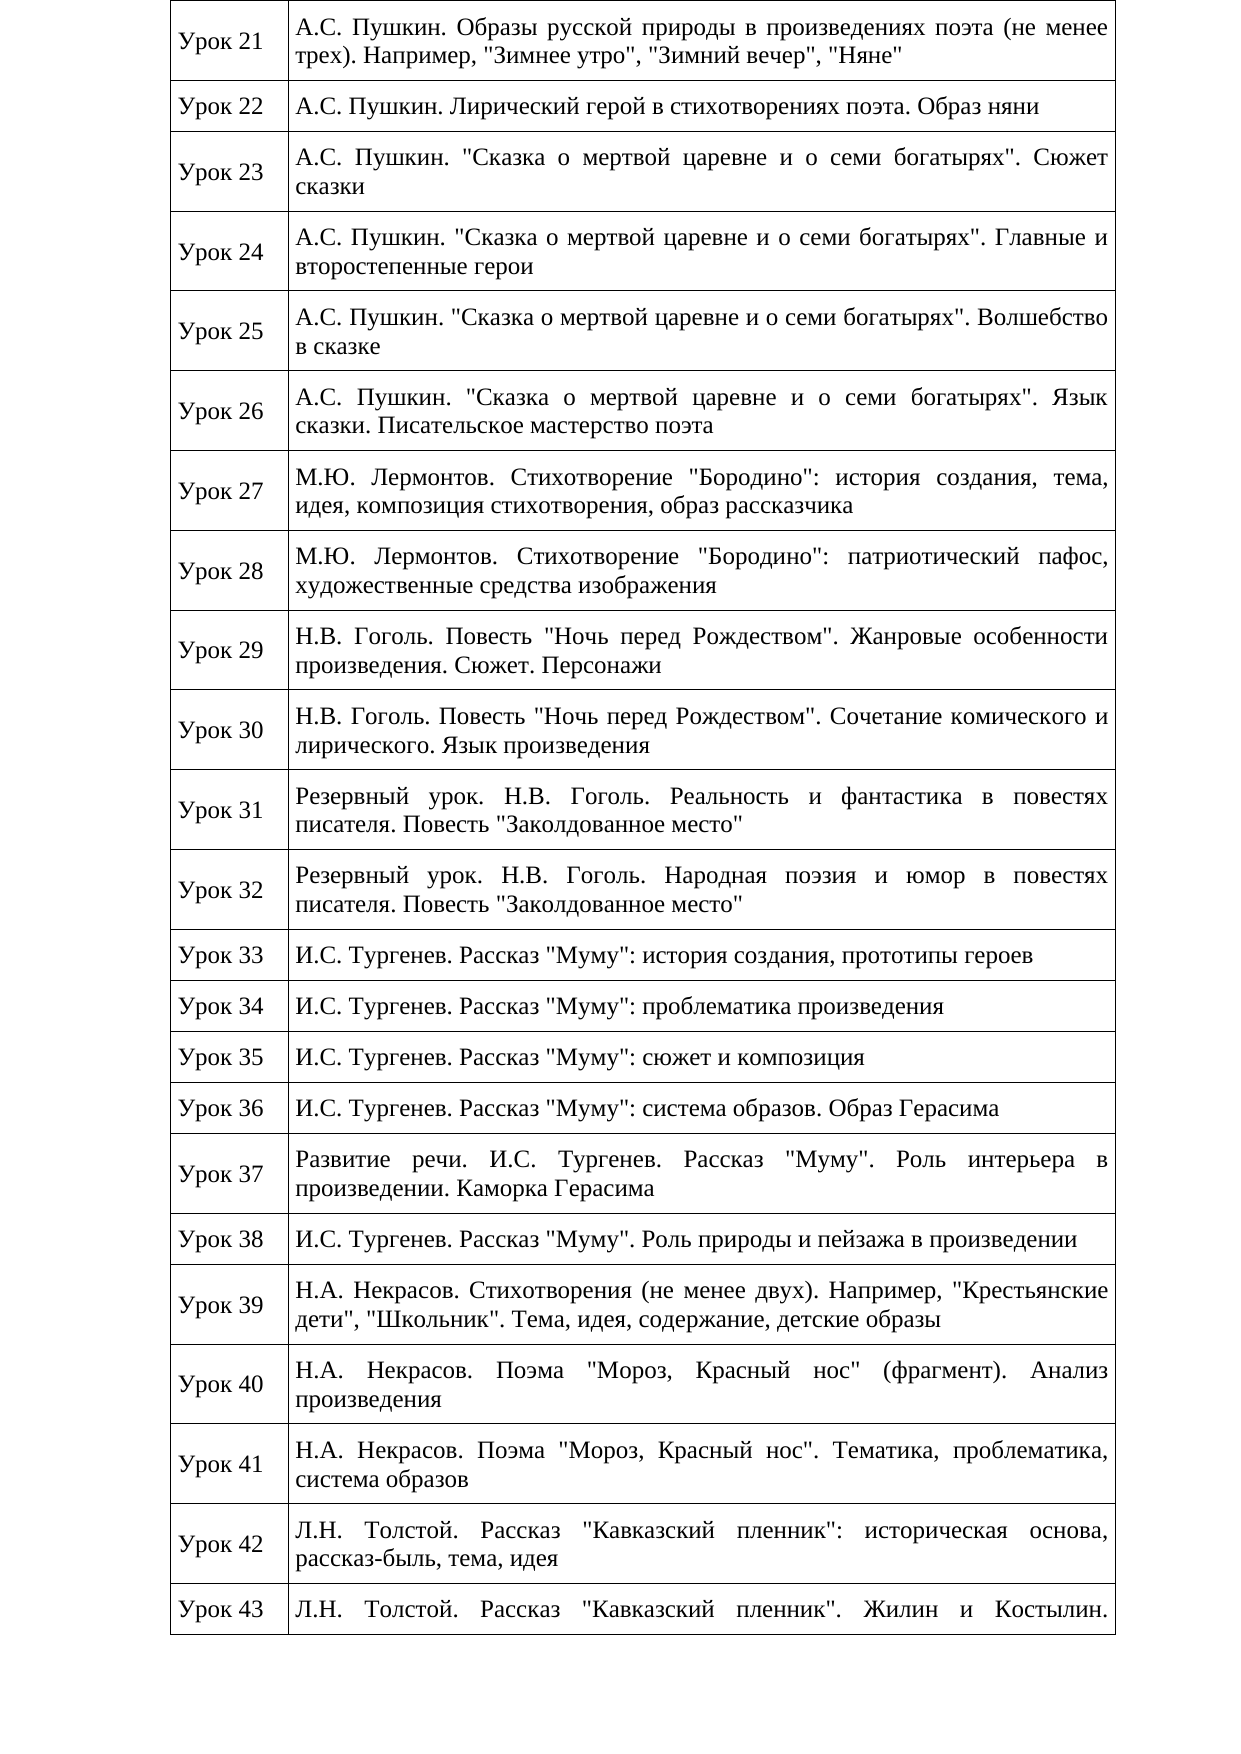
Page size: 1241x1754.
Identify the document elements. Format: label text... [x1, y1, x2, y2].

table_cell Урок 31 [171, 770, 288, 849]
table_cell Н.В. Гоголь. Повесть "Ночь перед Рождеством". Сочетание комического и лирического. Язык произведения [289, 690, 1115, 769]
table_cell Урок 30 [171, 690, 288, 769]
table_cell Урок 25 [171, 291, 288, 370]
table_cell А.С. Пушкин. "Сказка о мертвой царевне и о семи богатырях". Волшебство в сказке [289, 291, 1115, 370]
table_cell Урок 28 [171, 531, 288, 609]
table_cell А.С. Пушкин. "Сказка о мертвой царевне и о семи богатырях". Главные и второстепенные герои [289, 212, 1115, 290]
table_cell Урок 34 [171, 981, 288, 1031]
table_cell Урок 33 [171, 930, 288, 980]
table_cell Урок 29 [171, 611, 288, 689]
table_cell М.Ю. Лермонтов. Стихотворение "Бородино": патриотический пафос, художественные средства изображения [289, 531, 1115, 609]
table_cell Урок 38 [171, 1214, 288, 1264]
table_cell Л.Н. Толстой. Рассказ "Кавказский пленник": историческая основа, рассказ-быль, тема, идея [289, 1504, 1115, 1583]
table_cell Урок 39 [171, 1265, 288, 1343]
table_cell Урок 24 [171, 212, 288, 290]
table_cell И.С. Тургенев. Рассказ "Муму": история создания, прототипы героев [289, 930, 1115, 980]
table_cell Резервный урок. Н.В. Гоголь. Народная поэзия и юмор в повестях писателя. Повесть "Заколдованное место" [289, 850, 1115, 929]
table_cell Урок 27 [171, 451, 288, 530]
table_cell И.С. Тургенев. Рассказ "Муму". Роль природы и пейзажа в произведении [289, 1214, 1115, 1264]
table_cell Урок 41 [171, 1424, 288, 1503]
table_cell И.С. Тургенев. Рассказ "Муму": проблематика произведения [289, 981, 1115, 1031]
table_cell Развитие речи. И.С. Тургенев. Рассказ "Муму". Роль интерьера в произведении. Каморка Герасима [289, 1134, 1115, 1213]
table_cell Резервный урок. Н.В. Гоголь. Реальность и фантастика в повестях писателя. Повесть "Заколдованное место" [289, 770, 1115, 849]
table_cell Урок 37 [171, 1134, 288, 1213]
table_cell Урок 32 [171, 850, 288, 929]
table_cell Урок 23 [171, 132, 288, 211]
table_cell Урок 35 [171, 1032, 288, 1082]
table_cell Урок 22 [171, 81, 288, 131]
table_cell Н.А. Некрасов. Стихотворения (не менее двух). Например, "Крестьянские дети", "Школьник". Тема, идея, содержание, детские образы [289, 1265, 1115, 1343]
table_cell Н.А. Некрасов. Поэма "Мороз, Красный нос" (фрагмент). Анализ произведения [289, 1345, 1115, 1423]
table_cell Урок 26 [171, 371, 288, 450]
table_cell Урок 42 [171, 1504, 288, 1583]
table_cell Урок 43 [171, 1584, 288, 1634]
table_cell И.С. Тургенев. Рассказ "Муму": сюжет и композиция [289, 1032, 1115, 1082]
table_cell А.С. Пушкин. "Сказка о мертвой царевне и о семи богатырях". Сюжет сказки [289, 132, 1115, 211]
table_cell А.С. Пушкин. "Сказка о мертвой царевне и о семи богатырях". Язык сказки. Писательское мастерство поэта [289, 371, 1115, 450]
table_cell Урок 40 [171, 1345, 288, 1423]
table_cell Н.А. Некрасов. Поэма "Мороз, Красный нос". Тематика, проблематика, система образов [289, 1424, 1115, 1503]
table_cell И.С. Тургенев. Рассказ "Муму": система образов. Образ Герасима [289, 1083, 1115, 1133]
table_cell Урок 21 [171, 1, 288, 80]
table_cell Н.В. Гоголь. Повесть "Ночь перед Рождеством". Жанровые особенности произведения. Сюжет. Персонажи [289, 611, 1115, 689]
table_cell Урок 36 [171, 1083, 288, 1133]
table_cell А.С. Пушкин. Образы русской природы в произведениях поэта (не менее трех). Например, "Зимнее утро", "Зимний вечер", "Няне" [289, 1, 1115, 80]
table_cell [289, 1584, 1115, 1634]
table_cell М.Ю. Лермонтов. Стихотворение "Бородино": история создания, тема, идея, композиция стихотворения, образ рассказчика [289, 451, 1115, 530]
table_cell А.С. Пушкин. Лирический герой в стихотворениях поэта. Образ няни [289, 81, 1115, 131]
